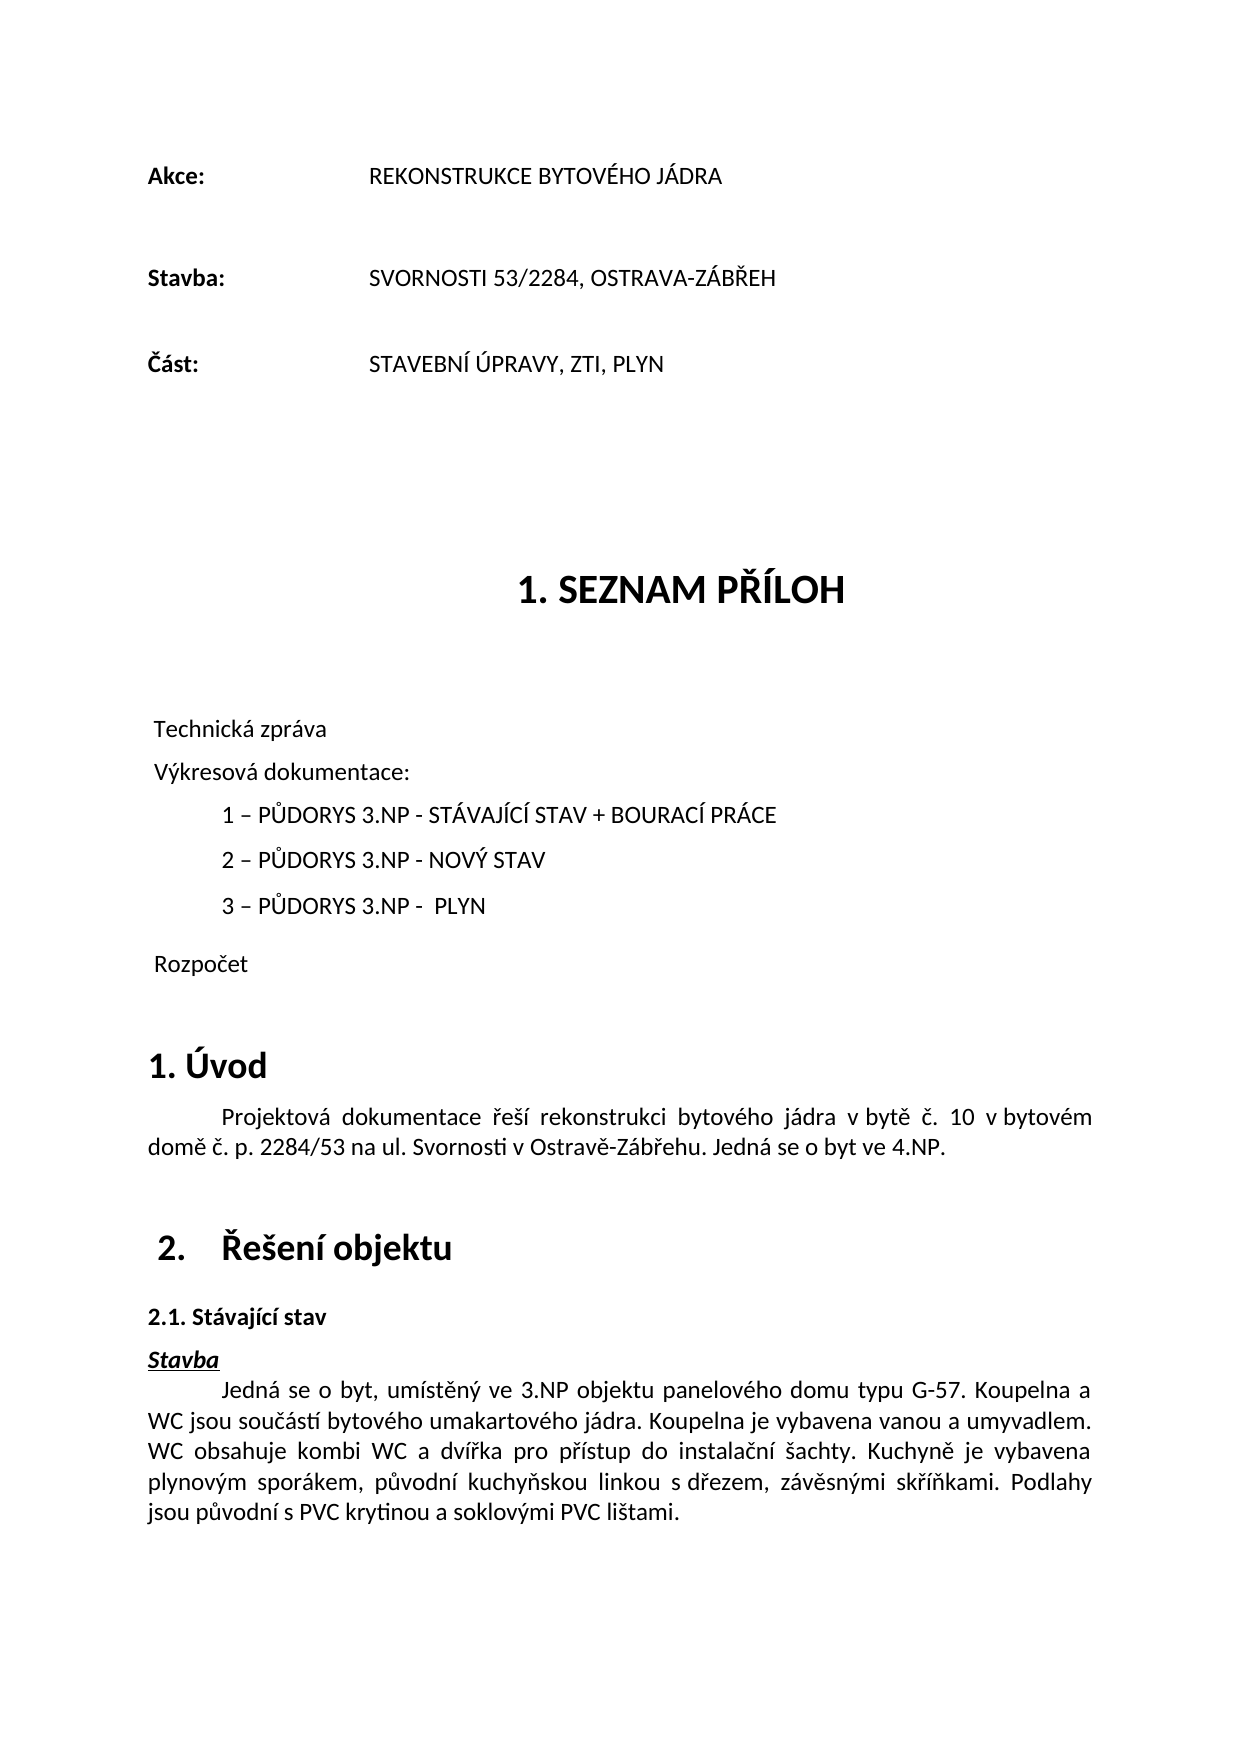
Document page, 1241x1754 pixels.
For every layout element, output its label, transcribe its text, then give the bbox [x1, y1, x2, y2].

text Stavba [148, 1344, 1093, 1374]
list Řešení objektu [157, 1224, 1093, 1270]
text Technická zpráva [148, 713, 1093, 743]
text 1 – PŮDORYS 3.NP - STÁVAJÍCÍ STAV + BOURACÍ PRÁCE [148, 799, 1093, 829]
text Stavba: SVORNOSTI 53/2284, OSTRAVA-ZÁBŘEH [148, 262, 1093, 293]
text Akce: REKONSTRUKCE BYTOVÉHO JÁDRA [148, 160, 1093, 191]
text Jedná se o byt, umístěný ve 3.NP objektu panelového domu typu G-57. Koupelna a WC jsou součástí bytového umakartového jádra. Koupelna je vybavena vanou a umyvadlem. WC obsahuje kombi WC a dvířka pro přístup do instalační šachty. Kuchyně je vybavena plynovým sporákem, původní kuchyňskou linkou s dřezem, závěsnými skříňkami. Podlahy jsou původní s PVC krytinou a soklovými PVC lištami. [148, 1374, 1093, 1527]
text 1. SEZNAM PŘÍLOH [441, 563, 1093, 614]
text Projektová dokumentace řeší rekonstrukci bytového jádra v bytě č. 10 v bytovém domě č. p. 2284/53 na ul. Svornosti v Ostravě-Zábřehu. Jedná se o byt ve 4.NP. [148, 1101, 1093, 1162]
text Rozpočet [154, 949, 1093, 979]
text 1. Úvod [148, 1042, 1093, 1088]
text 3 – PŮDORYS 3.NP - PLYN [148, 890, 1093, 921]
text Část: STAVEBNÍ ÚPRAVY, ZTI, PLYN [148, 348, 1093, 379]
text 2.1. Stávající stav [148, 1301, 1093, 1331]
text Výkresová dokumentace: [154, 756, 1093, 786]
text 2 – PŮDORYS 3.NP - NOVÝ STAV [148, 845, 1093, 875]
